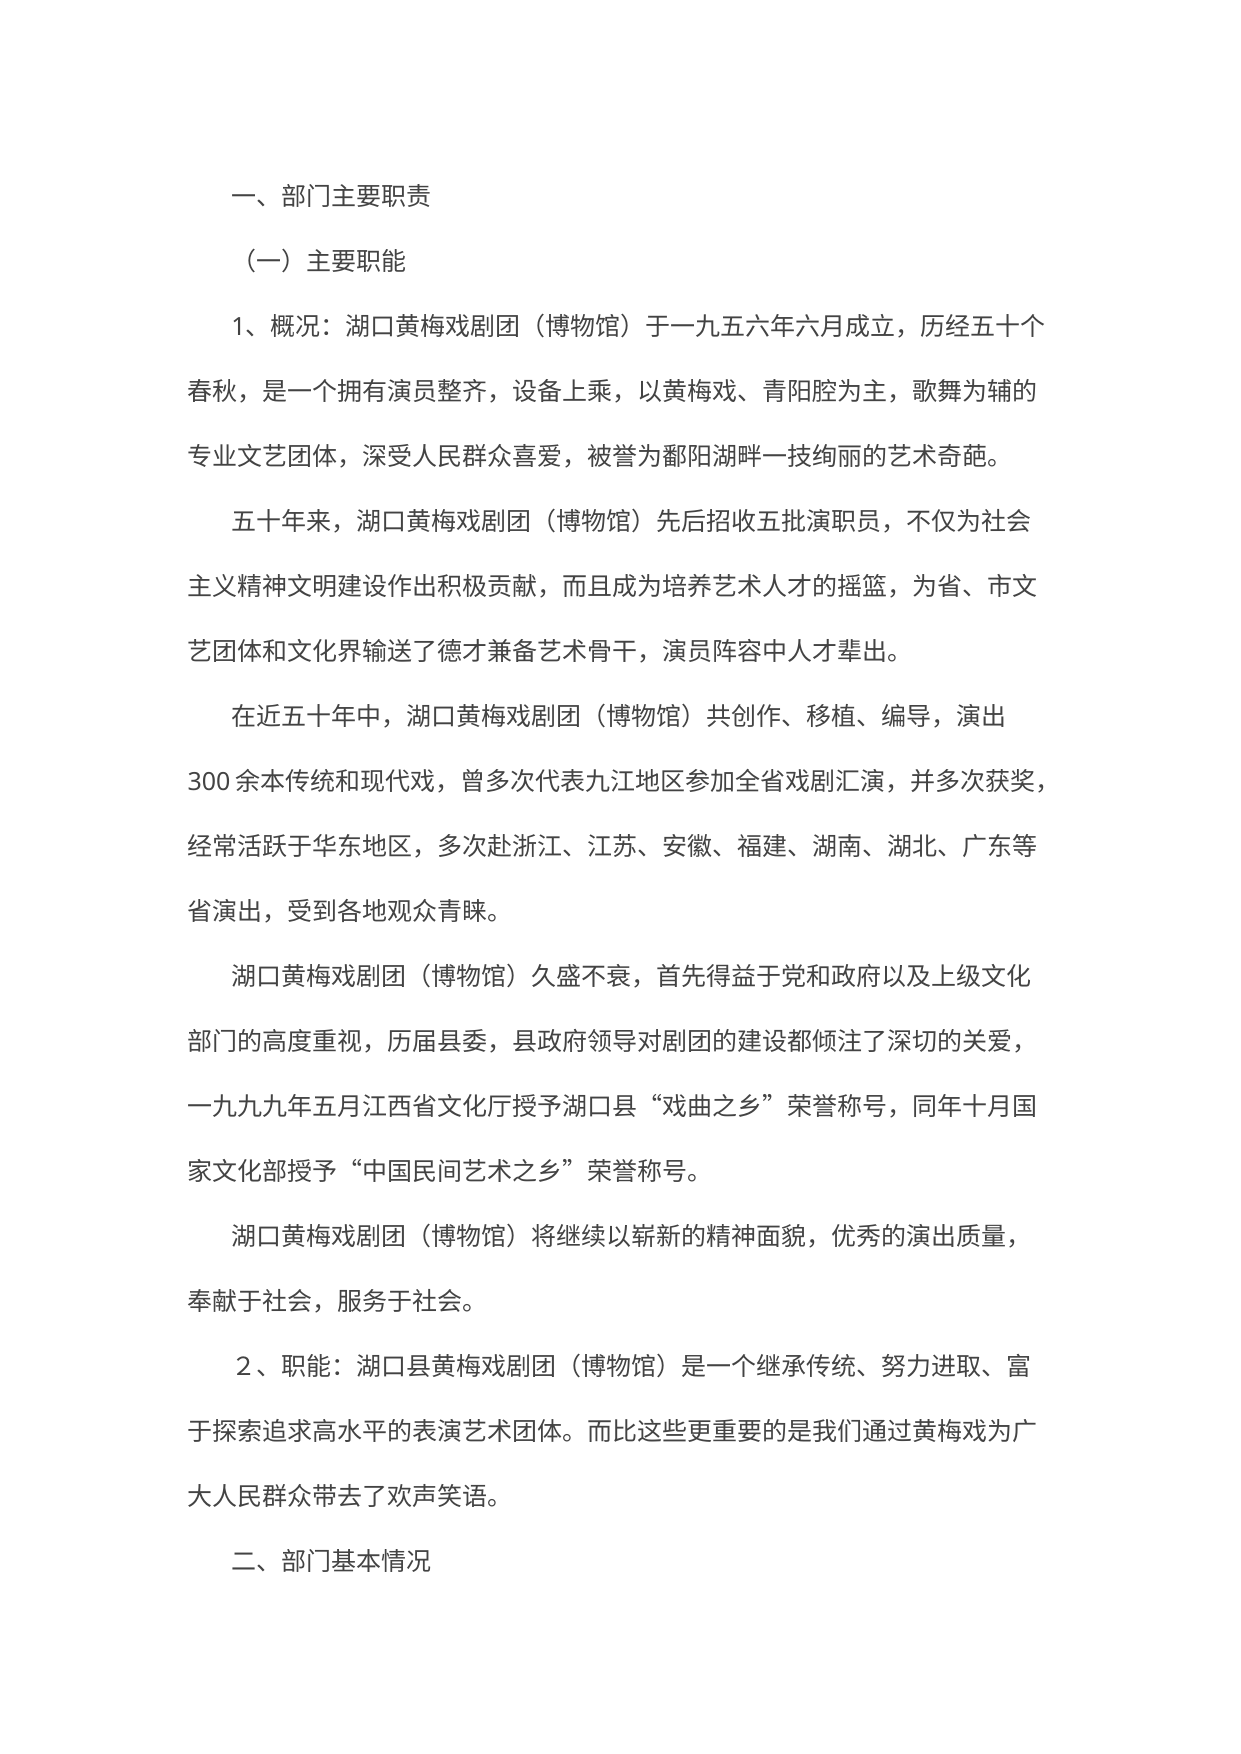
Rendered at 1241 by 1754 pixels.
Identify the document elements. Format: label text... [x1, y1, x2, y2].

text （一）主要职能 [187, 227, 1053, 292]
text ２、职能：湖口县黄梅戏剧团（博物馆）是一个继承传统、努力进取、富于探索追求高水平的表演艺术团体。而比这些更重要的是我们通过黄梅戏为广大人民群众带去了欢声笑语。 [187, 1332, 1053, 1527]
text 湖口黄梅戏剧团（博物馆）将继续以崭新的精神面貌，优秀的演出质量，奉献于社会，服务于社会。 [187, 1202, 1053, 1332]
text 五十年来，湖口黄梅戏剧团（博物馆）先后招收五批演职员，不仅为社会主义精神文明建设作出积极贡献，而且成为培养艺术人才的摇篮，为省、市文艺团体和文化界输送了德才兼备艺术骨干，演员阵容中人才辈出。 [187, 487, 1053, 682]
text 二、部门基本情况 [187, 1527, 1053, 1592]
text 湖口黄梅戏剧团（博物馆）久盛不衰，首先得益于党和政府以及上级文化部门的高度重视，历届县委，县政府领导对剧团的建设都倾注了深切的关爱，一九九九年五月江西省文化厅授予湖口县“戏曲之乡”荣誉称号，同年十月国家文化部授予“中国民间艺术之乡”荣誉称号。 [187, 942, 1053, 1202]
text 一、部门主要职责 [187, 162, 1053, 227]
text 1、概况：湖口黄梅戏剧团（博物馆）于一九五六年六月成立，历经五十个春秋，是一个拥有演员整齐，设备上乘，以黄梅戏、青阳腔为主，歌舞为辅的专业文艺团体，深受人民群众喜爱，被誉为鄱阳湖畔一技绚丽的艺术奇葩。 [187, 292, 1053, 487]
text 在近五十年中，湖口黄梅戏剧团（博物馆）共创作、移植、编导，演出300余本传统和现代戏，曾多次代表九江地区参加全省戏剧汇演，并多次获奖，经常活跃于华东地区，多次赴浙江、江苏、安徽、福建、湖南、湖北、广东等省演出，受到各地观众青睐。 [187, 682, 1053, 942]
